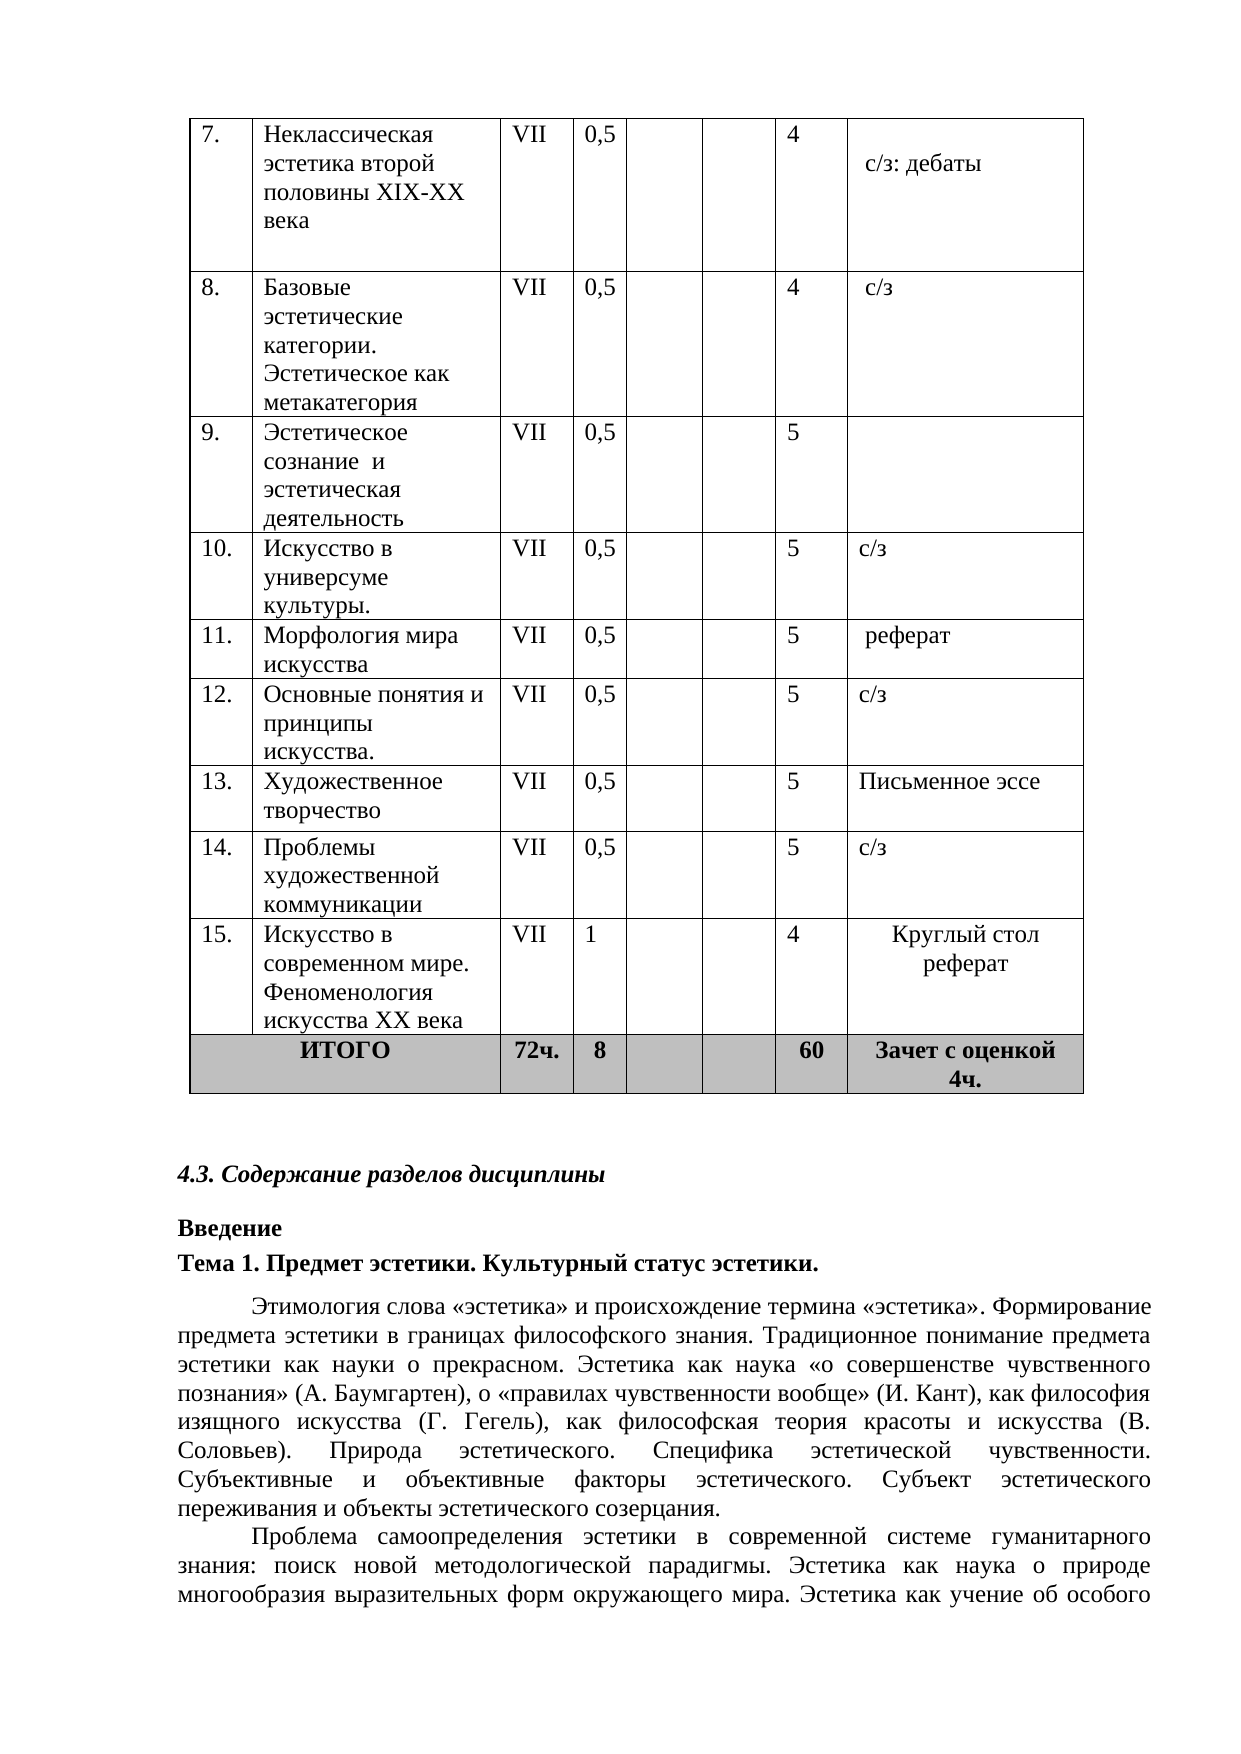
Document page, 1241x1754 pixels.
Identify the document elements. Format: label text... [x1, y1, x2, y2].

table_cell ИТОГО [191, 1035, 500, 1093]
table_cell Письменное эссе [848, 766, 1083, 831]
table_cell VII [501, 417, 573, 532]
table_cell с/з [848, 272, 1083, 416]
table_cell 5 [776, 679, 847, 765]
table_cell Круглый стол реферат [848, 919, 1083, 1034]
table_cell [627, 533, 702, 619]
table_cell 14. [191, 832, 252, 918]
table_cell VII [501, 272, 573, 416]
table_cell 0,5 [574, 679, 626, 765]
table_cell 0,5 [574, 417, 626, 532]
table_cell [703, 533, 775, 619]
table_cell 0,5 [574, 832, 626, 918]
table_cell VII [501, 620, 573, 678]
table_cell [627, 1035, 702, 1093]
table_cell 60 [776, 1035, 847, 1093]
table_cell Неклассическая эстетика второй половины XIX-XX века [253, 119, 500, 271]
table_cell 10. [191, 533, 252, 619]
table_cell [703, 679, 775, 765]
table_cell [627, 766, 702, 831]
table_cell [627, 119, 702, 271]
table_cell [627, 919, 702, 1034]
table_cell [848, 417, 1083, 532]
table_cell 72ч. [501, 1035, 573, 1093]
table_cell 8. [191, 272, 252, 416]
table_cell 7. [191, 119, 252, 271]
table_cell с/з [848, 533, 1083, 619]
table_cell 8 [574, 1035, 626, 1093]
table_cell 5 [776, 417, 847, 532]
text Этимология слова «эстетика» и происхождение термина «эстетика». Формирование предмета эстетики в границах философского знания. Традиционное понимание предмета эстетики как науки о прекрасном. Эстетика как наука «о совершенстве чувственного познания» (А. Баумгартен), о «правилах чувственности вообще» (И. Кант), как философия изящного искусства (Г. Гегель), как философская теория красоты и искусства (В. Соловьев). Природа эстетического. Специфика эстетической чувственности. Субъективные и объективные факторы эстетического. Субъект эстетического переживания и объекты эстетического созерцания. [177, 1291, 1152, 1521]
table_cell VII [501, 766, 573, 831]
table_cell [703, 1035, 775, 1093]
table_cell [703, 417, 775, 532]
table_cell VII [501, 919, 573, 1034]
table_cell 0,5 [574, 533, 626, 619]
table_cell [627, 620, 702, 678]
table_cell [703, 766, 775, 831]
text 4.3. Содержание разделов дисциплины [177, 1159, 1152, 1188]
table_cell 0,5 [574, 620, 626, 678]
table_cell [627, 417, 702, 532]
table_cell [703, 919, 775, 1034]
table_cell Зачет с оценкой 4ч. [848, 1035, 1083, 1093]
table_cell [703, 272, 775, 416]
table_cell 13. [191, 766, 252, 831]
table_cell 5 [776, 766, 847, 831]
table_cell 1 [574, 919, 626, 1034]
table_cell 15. [191, 919, 252, 1034]
table_cell 0,5 [574, 272, 626, 416]
table_cell 5 [776, 832, 847, 918]
table_cell с/з: дебаты [848, 119, 1083, 271]
table_cell 9. [191, 417, 252, 532]
table_cell 4 [776, 272, 847, 416]
table_cell Проблемы художественной коммуникации [253, 832, 500, 918]
table_cell [703, 832, 775, 918]
table_cell VII [501, 533, 573, 619]
table_cell Искусство в современном мире. Феноменология искусства ХХ века [253, 919, 500, 1034]
table_cell 12. [191, 679, 252, 765]
table_cell 0,5 [574, 766, 626, 831]
table_cell с/з [848, 679, 1083, 765]
table_cell [703, 119, 775, 271]
table_cell с/з [848, 832, 1083, 918]
table_cell 5 [776, 533, 847, 619]
table_cell реферат [848, 620, 1083, 678]
table_cell Художественное творчество [253, 766, 500, 831]
table_cell Эстетическое сознание и эстетическая деятельность [253, 417, 500, 532]
text Тема 1. Предмет эстетики. Культурный статус эстетики. [177, 1248, 1152, 1277]
table_cell Базовые эстетические категории. Эстетическое как метакатегория [253, 272, 500, 416]
table_cell 0,5 [574, 119, 626, 271]
table_cell [627, 832, 702, 918]
table_cell Искусство в универсуме культуры. [253, 533, 500, 619]
table_cell VII [501, 679, 573, 765]
table_cell 11. [191, 620, 252, 678]
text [177, 1521, 1152, 1608]
table_cell 4 [776, 919, 847, 1034]
table_cell 4 [776, 119, 847, 271]
text Введение [177, 1213, 1152, 1242]
table_cell VII [501, 119, 573, 271]
table_cell 5 [776, 620, 847, 678]
table_cell [703, 620, 775, 678]
table_cell Морфология мира искусства [253, 620, 500, 678]
table_cell VII [501, 832, 573, 918]
table_cell [627, 679, 702, 765]
table_cell Основные понятия и принципы искусства. [253, 679, 500, 765]
table_cell [627, 272, 702, 416]
